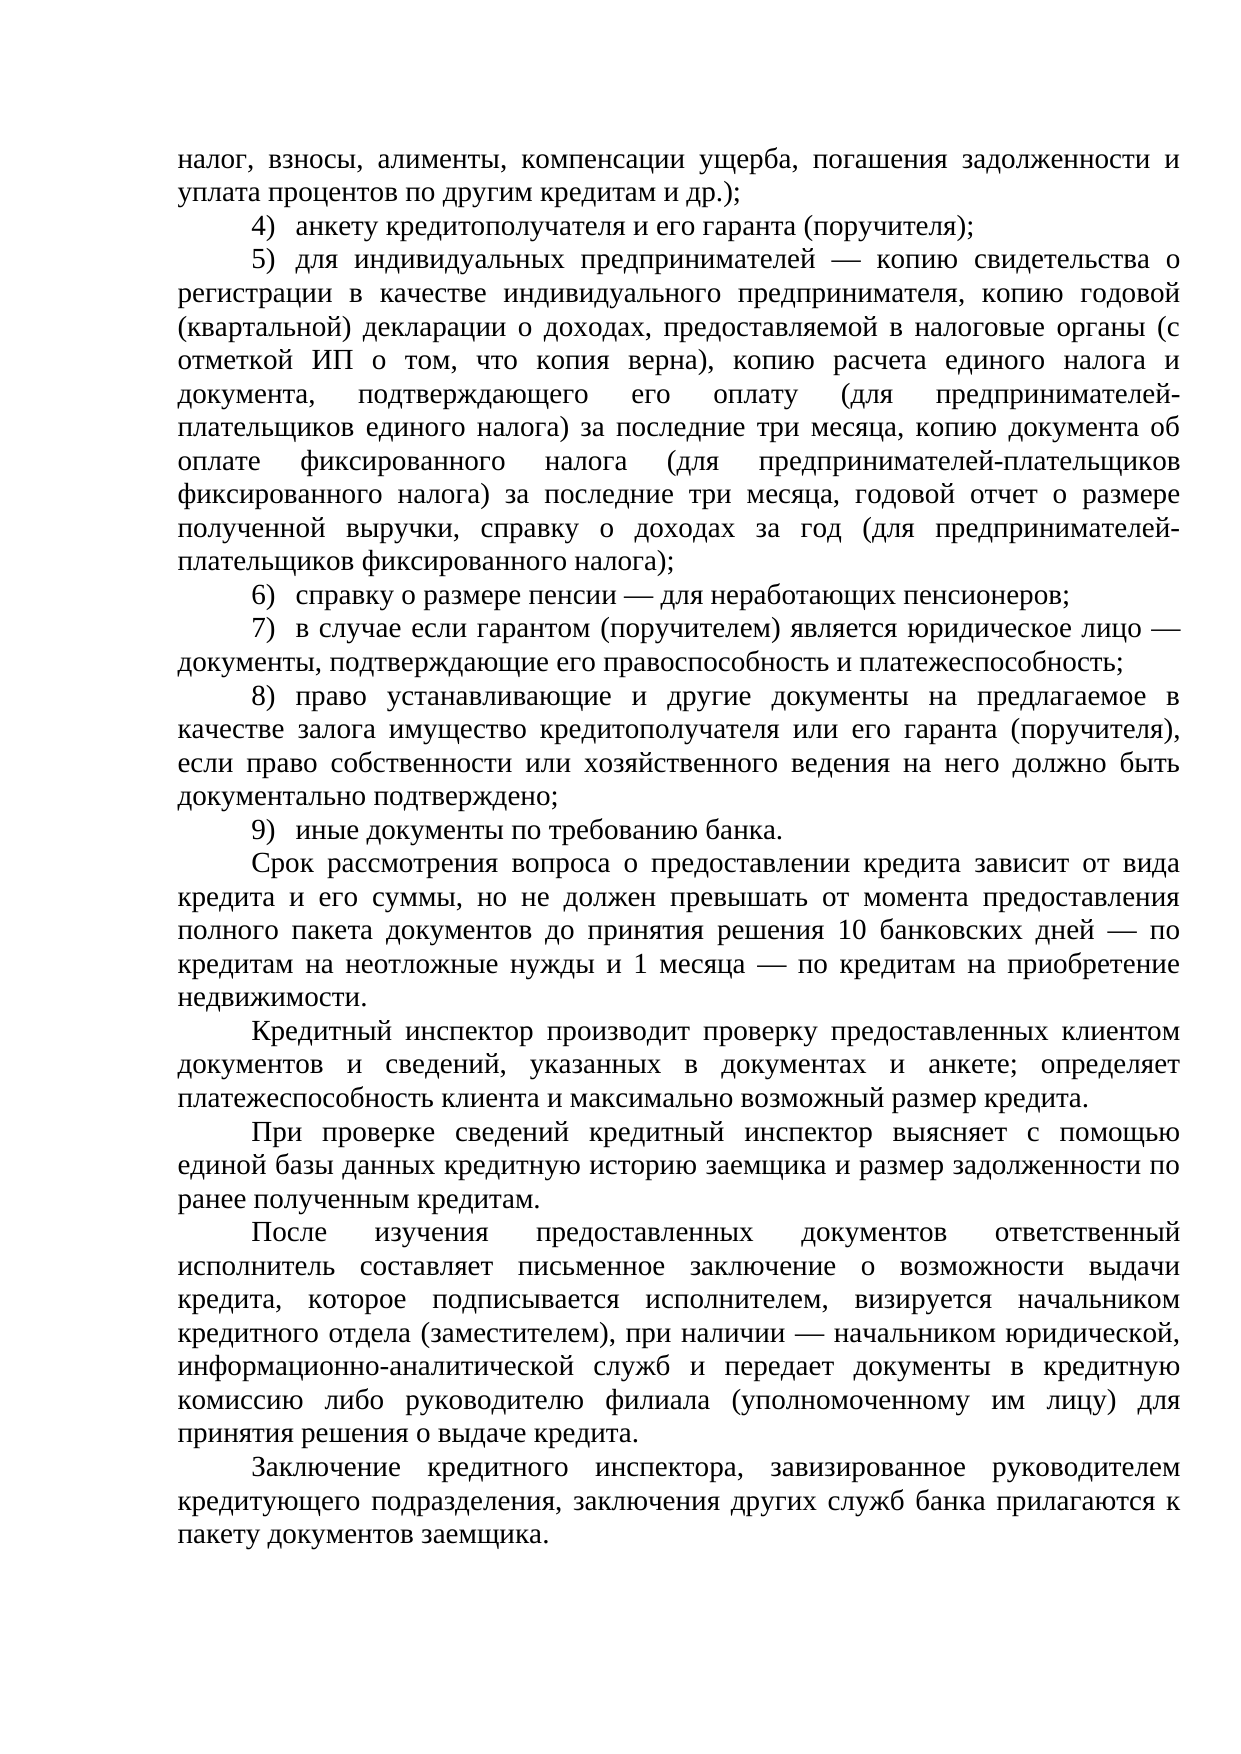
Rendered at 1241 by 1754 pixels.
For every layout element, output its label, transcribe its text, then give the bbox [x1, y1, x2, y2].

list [177, 141, 1181, 208]
text При проверке сведений кредитный инспектор выясняет с помощью единой базы данных кредитную историю заемщика и размер задолженности по ранее полученным кредитам. [177, 1114, 1181, 1214]
list право устанавливающие и другие документы на предлагаемое в качестве залога имущество кредитополучателя или его гаранта (поручителя), если право собственности или хозяйственного ведения на него должно быть документально подтверждено; [177, 678, 1181, 812]
text После изучения предоставленных документов ответственный исполнитель составляет письменное заключение о возможности выдачи кредита, которое подписывается исполнителем, визируется начальником кредитного отдела (заместителем), при наличии — начальником юридической, информационно-аналитической служб и передает документы в кредитную комиссию либо руководителю филиала (уполномоченному им лицу) для принятия решения о выдаче кредита. [177, 1214, 1181, 1449]
list в случае если гарантом (поручителем) является юридическое лицо — документы, подтверждающие его правоспособность и платежеспособность; [177, 611, 1181, 678]
text Заключение кредитного инспектора, завизированное руководителем кредитующего подразделения, заключения других служб банка прилагаются к пакету документов заемщика. [177, 1449, 1181, 1550]
text Срок рассмотрения вопроса о предоставлении кредита зависит от вида кредита и его суммы, но не должен превышать от момента предоставления полного пакета документов до принятия решения 10 банковских дней — по кредитам на неотложные нужды и 1 месяца — по кредитам на приобретение недвижимости. [177, 845, 1181, 1013]
list справку о размере пенсии — для неработающих пенсионеров; [177, 577, 1181, 611]
list анкету кредитополучателя и его гаранта (поручителя); [177, 208, 1181, 242]
text Кредитный инспектор производит проверку предоставленных клиентом документов и сведений, указанных в документах и анкете; определяет платежеспособность клиента и максимально возможный размер кредита. [177, 1013, 1181, 1114]
list для индивидуальных предпринимателей — копию свидетельства о регистрации в качестве индивидуального предпринимателя, копию годовой (квартальной) декларации о доходах, предоставляемой в налоговые органы (с отметкой ИП о том, что копия верна), копию расчета единого налога и документа, подтверждающего его оплату (для предпринимателей-плательщиков единого налога) за последние три месяца, копию документа об оплате фиксированного налога (для предпринимателей-плательщиков фиксированного налога) за последние три месяца, годовой отчет о размере полученной выручки, справку о доходах за год (для предпринимателей-плательщиков фиксированного налога); [177, 242, 1181, 577]
list иные документы по требованию банка. [177, 812, 1181, 845]
